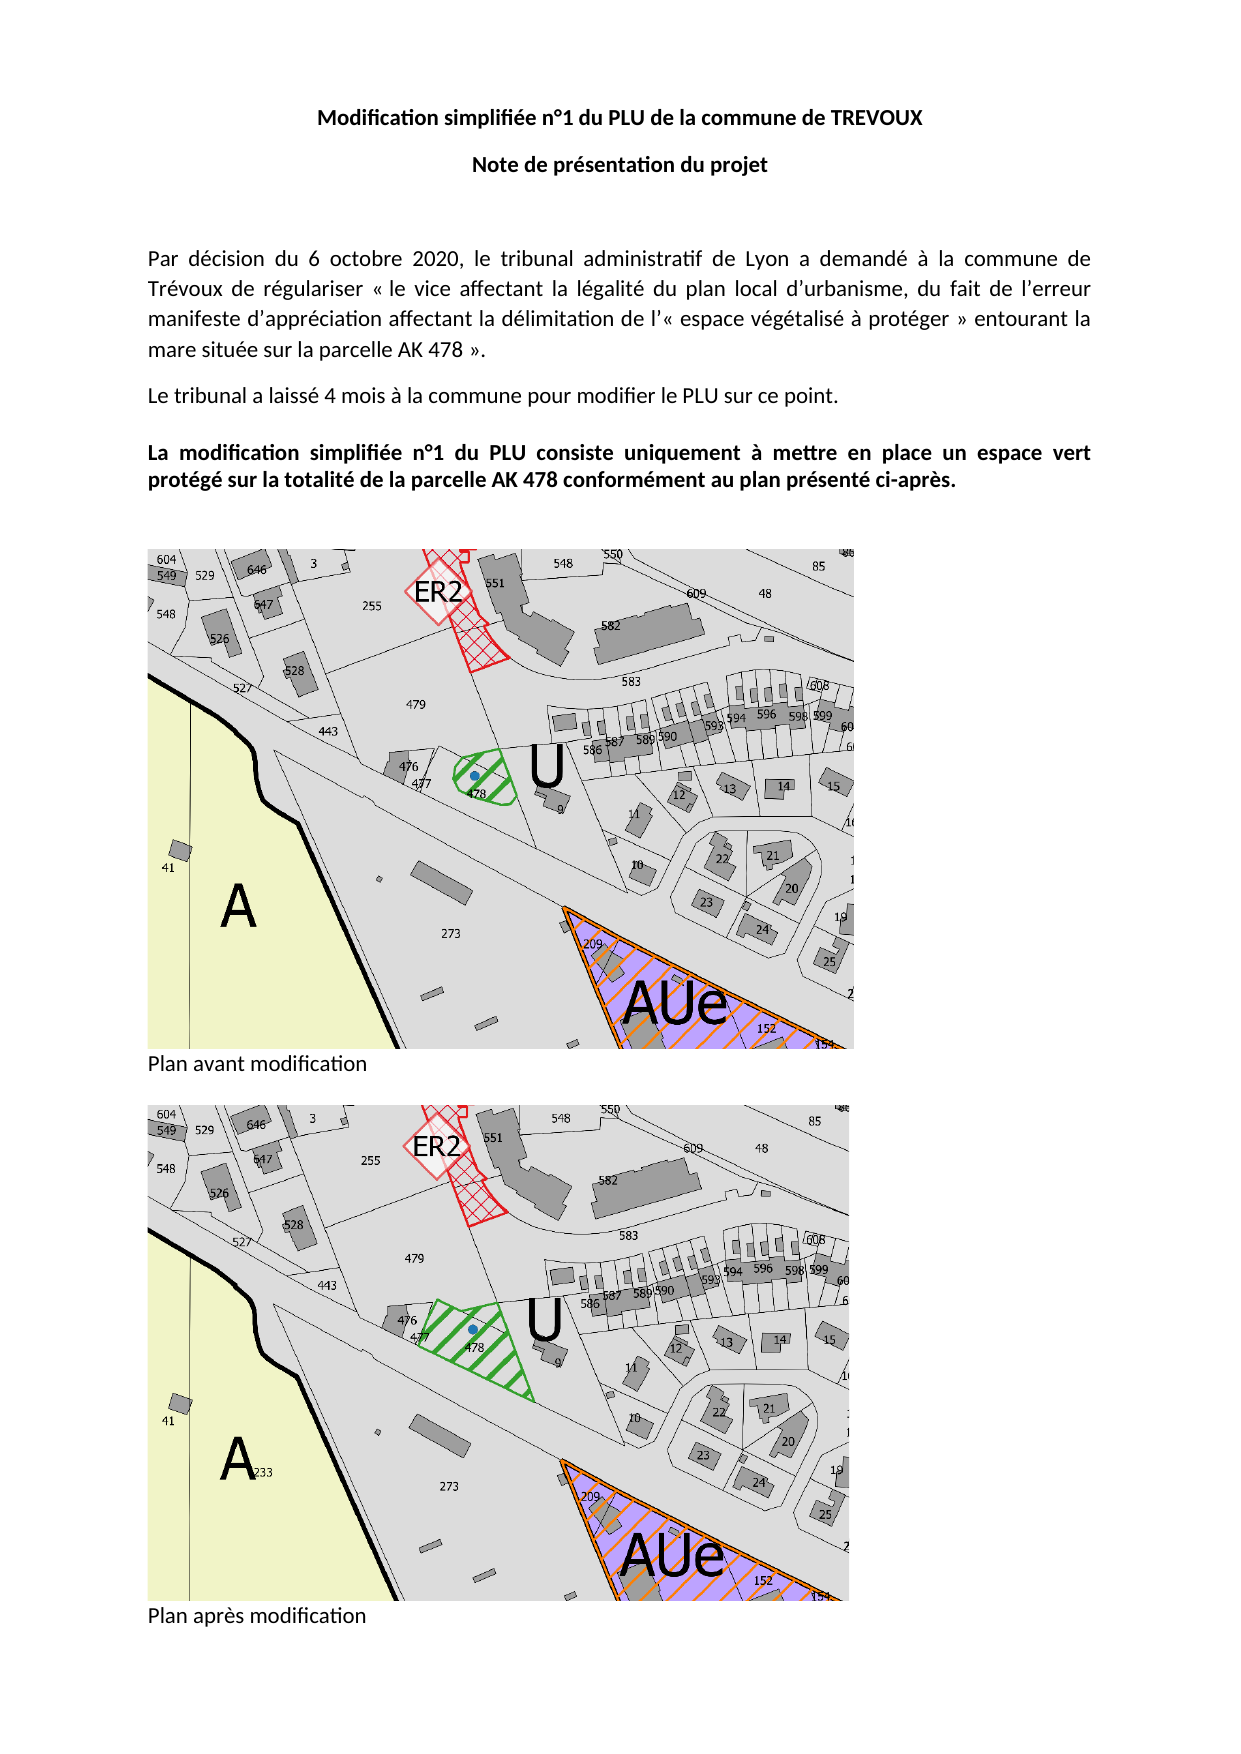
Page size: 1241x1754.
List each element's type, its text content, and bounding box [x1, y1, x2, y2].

text Modification simplifiée n°1 du PLU de la commune de TREVOUX [148, 103, 1093, 131]
picture [147, 549, 854, 1049]
text La modification simplifiée n°1 du PLU consiste uniquement à mettre en place un espace vert protégé sur la totalité de la parcelle AK 478 conformément au plan présenté ci-après. [148, 438, 1093, 494]
text Plan avant modification [148, 1049, 1093, 1077]
text Plan après modification [148, 1601, 1093, 1629]
text Par décision du 6 octobre 2020, le tribunal administratif de Lyon a demandé à la commune de Trévoux de régulariser « le vice affectant la légalité du plan local d’urbanisme, du fait de l’erreur manifeste d’appréciation affectant la délimitation de l’« espace végétalisé à protéger » entourant la mare située sur la parcelle AK 478 ». [148, 244, 1093, 363]
text Le tribunal a laissé 4 mois à la commune pour modifier le PLU sur ce point. [148, 382, 1093, 409]
picture [147, 1105, 850, 1601]
text Note de présentation du projet [148, 150, 1093, 178]
